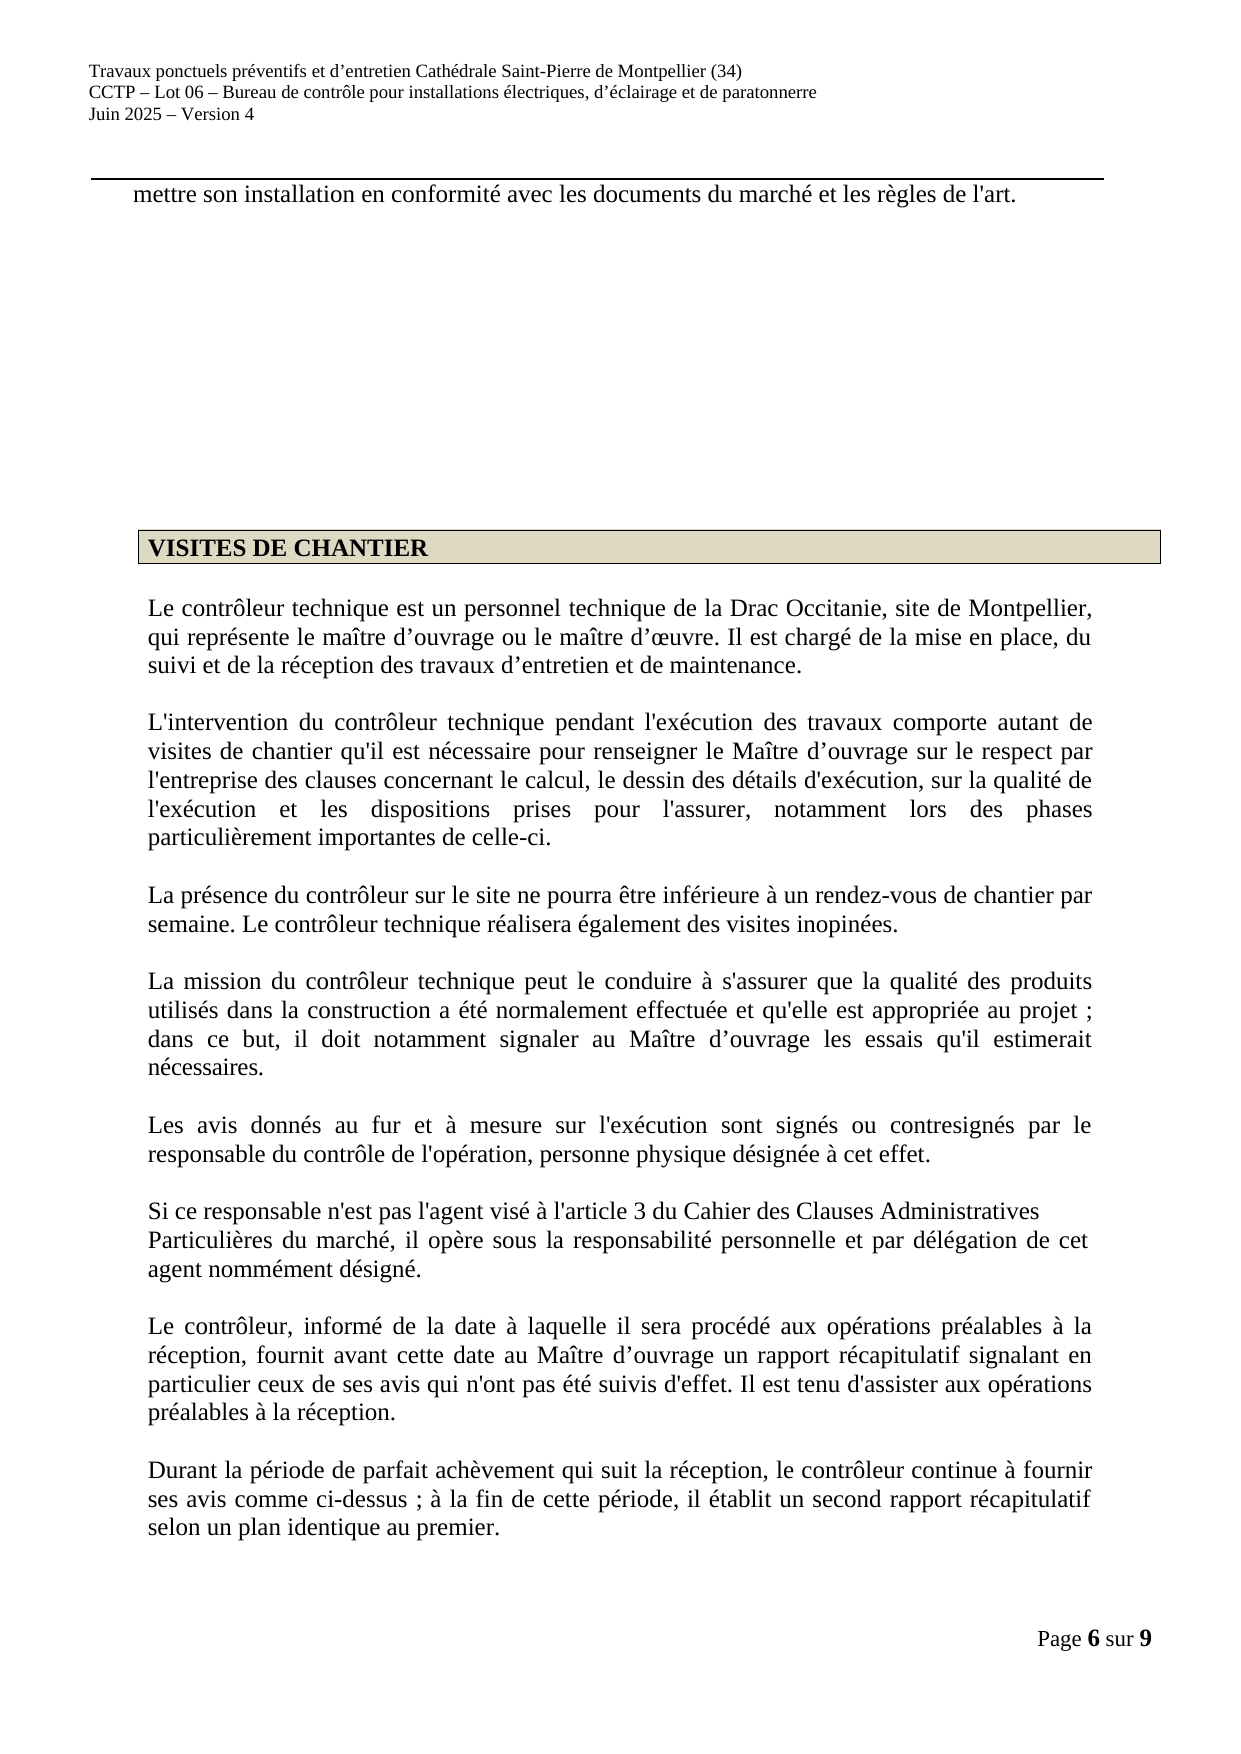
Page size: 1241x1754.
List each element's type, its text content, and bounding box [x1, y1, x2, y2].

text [133, 179, 1152, 208]
text Les avis donnés au fur et à mesure sur l'exécution sont signés ou contresignés par le responsable du contrôle de l'opération, personne physique désignée à cet effet. [148, 1110, 1093, 1167]
text Le contrôleur technique est un personnel technique de la Drac Occitanie, site de Montpellier, qui représente le maître d’ouvrage ou le maître d’œuvre. Il est chargé de la mise en place, du suivi et de la réception des travaux d’entretien et de maintenance. [148, 593, 1093, 679]
text La présence du contrôleur sur le site ne pourra être inférieure à un rendez-vous de chantier par semaine. Le contrôleur technique réalisera également des visites inopinées. [148, 880, 1093, 937]
text Si ce responsable n'est pas l'agent visé à l'article 3 du Cahier des Clauses Administratives Particulières du marché, il opère sous la responsabilité personnelle et par délégation de cet agent nommément désigné. [148, 1196, 1093, 1282]
text L'intervention du contrôleur technique pendant l'exécution des travaux comporte autant de visites de chantier qu'il est nécessaire pour renseigner le Maître d’ouvrage sur le respect par l'entreprise des clauses concernant le calcul, le dessin des détails d'exécution, sur la qualité de l'exécution et les dispositions prises pour l'assurer, notamment lors des phases particulièrement importantes de celle-ci. [148, 707, 1093, 851]
text Le contrôleur, informé de la date à laquelle il sera procédé aux opérations préalables à la réception, fournit avant cette date au Maître d’ouvrage un rapport récapitulatif signalant en particulier ceux de ses avis qui n'ont pas été suivis d'effet. Il est tenu d'assister aux opérations préalables à la réception. [148, 1311, 1093, 1426]
text La mission du contrôleur technique peut le conduire à s'assurer que la qualité des produits utilisés dans la construction a été normalement effectuée et qu'elle est appropriée au projet ; dans ce but, il doit notamment signaler au Maître d’ouvrage les essais qu'il estimerait nécessaires. [148, 966, 1093, 1081]
subtitle VISITES DE CHANTIER [139, 531, 1160, 563]
text Durant la période de parfait achèvement qui suit la réception, le contrôleur continue à fournir ses avis comme ci-dessus ; à la fin de cette période, il établit un second rapport récapitulatif selon un plan identique au premier. [148, 1455, 1093, 1541]
